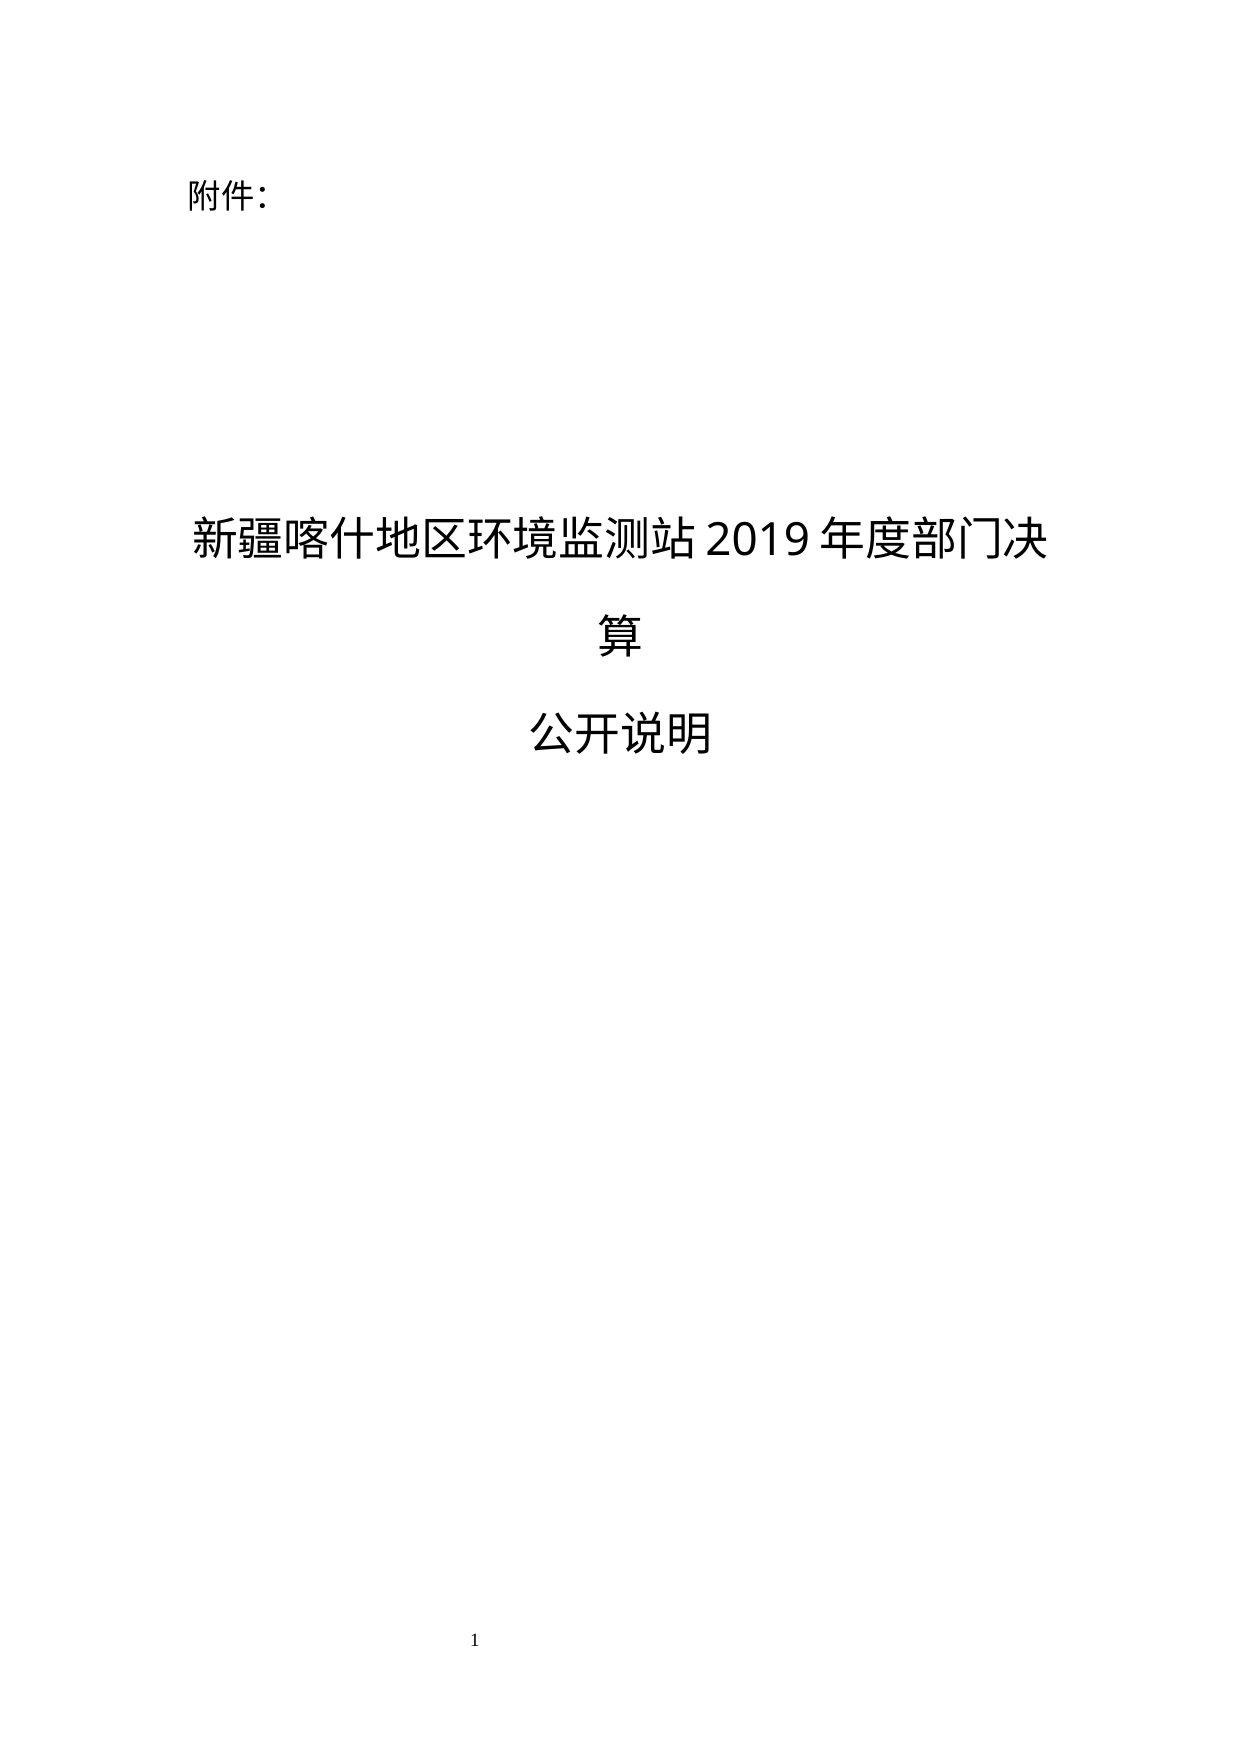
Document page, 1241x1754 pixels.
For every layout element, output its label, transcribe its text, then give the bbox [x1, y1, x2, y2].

text 附件： [187, 162, 1053, 227]
text 新疆喀什地区环境监测站2019年度部门决算 [187, 487, 1053, 682]
text 公开说明 [187, 682, 1053, 779]
